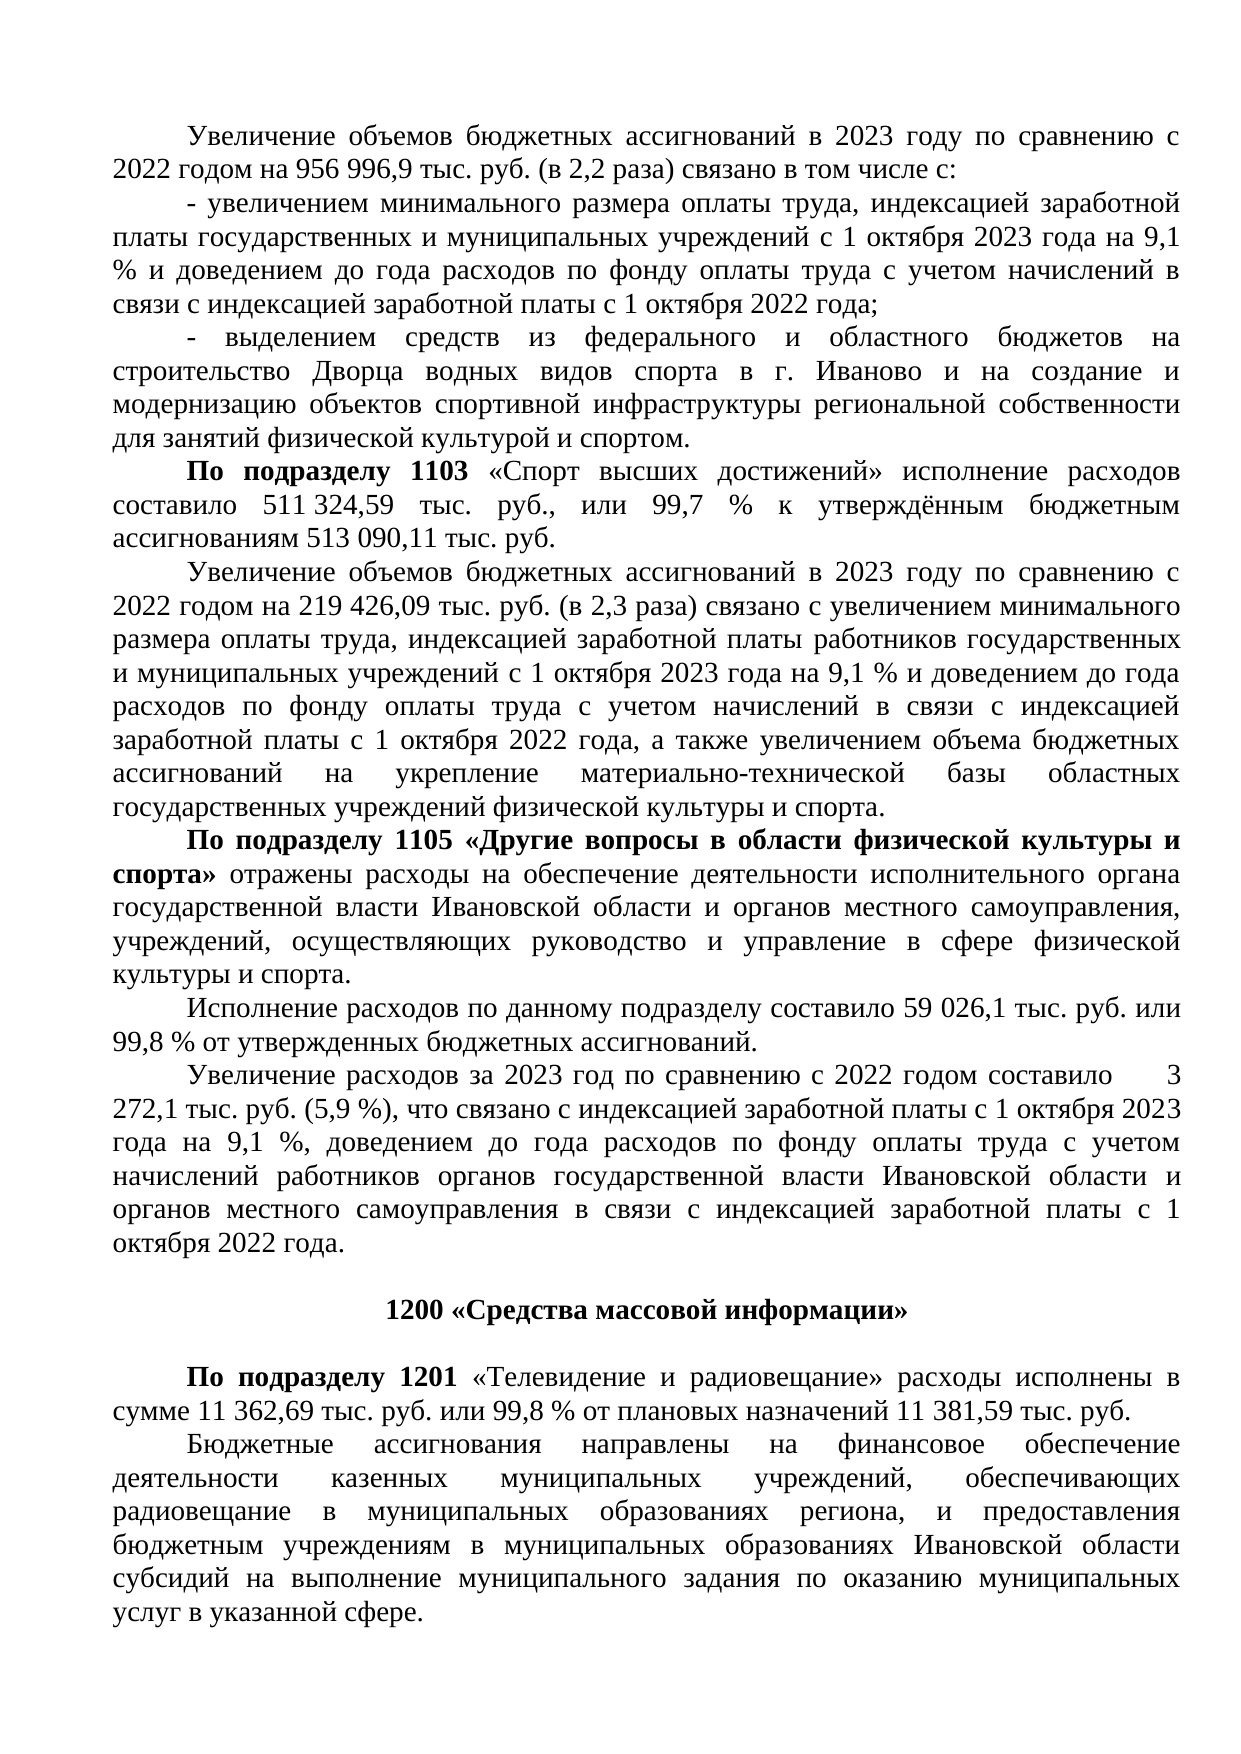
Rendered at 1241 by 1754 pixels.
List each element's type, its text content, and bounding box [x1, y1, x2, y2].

text По подразделу 1105 «Другие вопросы в области физической культуры и спорта» отражены расходы на обеспечение деятельности исполнительного органа государственной власти Ивановской области и органов местного самоуправления, учреждений, осуществляющих руководство и управление в сфере физической культуры и спорта. [112, 822, 1181, 990]
text Увеличение расходов за 2023 год по сравнению с 2022 годом составило 3 272,1 тыс. руб. (5,9 %), что связано с индексацией заработной платы с 1 октября 2023 года на 9,1 %, доведением до года расходов по фонду оплаты труда с учетом начислений работников органов государственной власти Ивановской области и органов местного самоуправления в связи с индексацией заработной платы с 1 октября 2022 года. [112, 1057, 1181, 1258]
text - выделением средств из федерального и областного бюджетов на строительство Дворца водных видов спорта в г. Иваново и на создание и модернизацию объектов спортивной инфраструктуры региональной собственности для занятий физической культурой и спортом. [112, 319, 1181, 453]
text Увеличение объемов бюджетных ассигнований в 2023 году по сравнению с 2022 годом на 219 426,09 тыс. руб. (в 2,3 раза) связано с увеличением минимального размера оплаты труда, индексацией заработной платы работников государственных и муниципальных учреждений с 1 октября 2023 года на 9,1 % и доведением до года расходов по фонду оплаты труда с учетом начислений в связи с индексацией заработной платы с 1 октября 2022 года, а также увеличением объема бюджетных ассигнований на укрепление материально-технической базы областных государственных учреждений физической культуры и спорта. [112, 554, 1181, 822]
text Увеличение объемов бюджетных ассигнований в 2023 году по сравнению с 2022 годом на 956 996,9 тыс. руб. (в 2,2 раза) связано в том числе с: [112, 118, 1181, 185]
text По подразделу 1103 «Спорт высших достижений» исполнение расходов составило 511 324,59 тыс. руб., или 99,7 % к утверждённым бюджетным ассигнованиям 513 090,11 тыс. руб. [112, 453, 1181, 554]
text Бюджетные ассигнования направлены на финансовое обеспечение деятельности казенных муниципальных учреждений, обеспечивающих радиовещание в муниципальных образованиях региона, и предоставления бюджетным учреждениям в муниципальных образованиях Ивановской области субсидий на выполнение муниципального задания по оказанию муниципальных услуг в указанной сфере. [112, 1426, 1181, 1627]
text - увеличением минимального размера оплаты труда, индексацией заработной платы государственных и муниципальных учреждений с 1 октября 2023 года на 9,1 % и доведением до года расходов по фонду оплаты труда с учетом начислений в связи с индексацией заработной платы с 1 октября 2022 года; [112, 185, 1181, 319]
text 1200 «Средства массовой информации» [112, 1292, 1181, 1326]
text По подразделу 1201 «Телевидение и радиовещание» расходы исполнены в сумме 11 362,69 тыс. руб. или 99,8 % от плановых назначений 11 381,59 тыс. руб. [112, 1359, 1181, 1426]
text Исполнение расходов по данному подразделу составило 59 026,1 тыс. руб. или 99,8 % от утвержденных бюджетных ассигнований. [112, 990, 1181, 1057]
